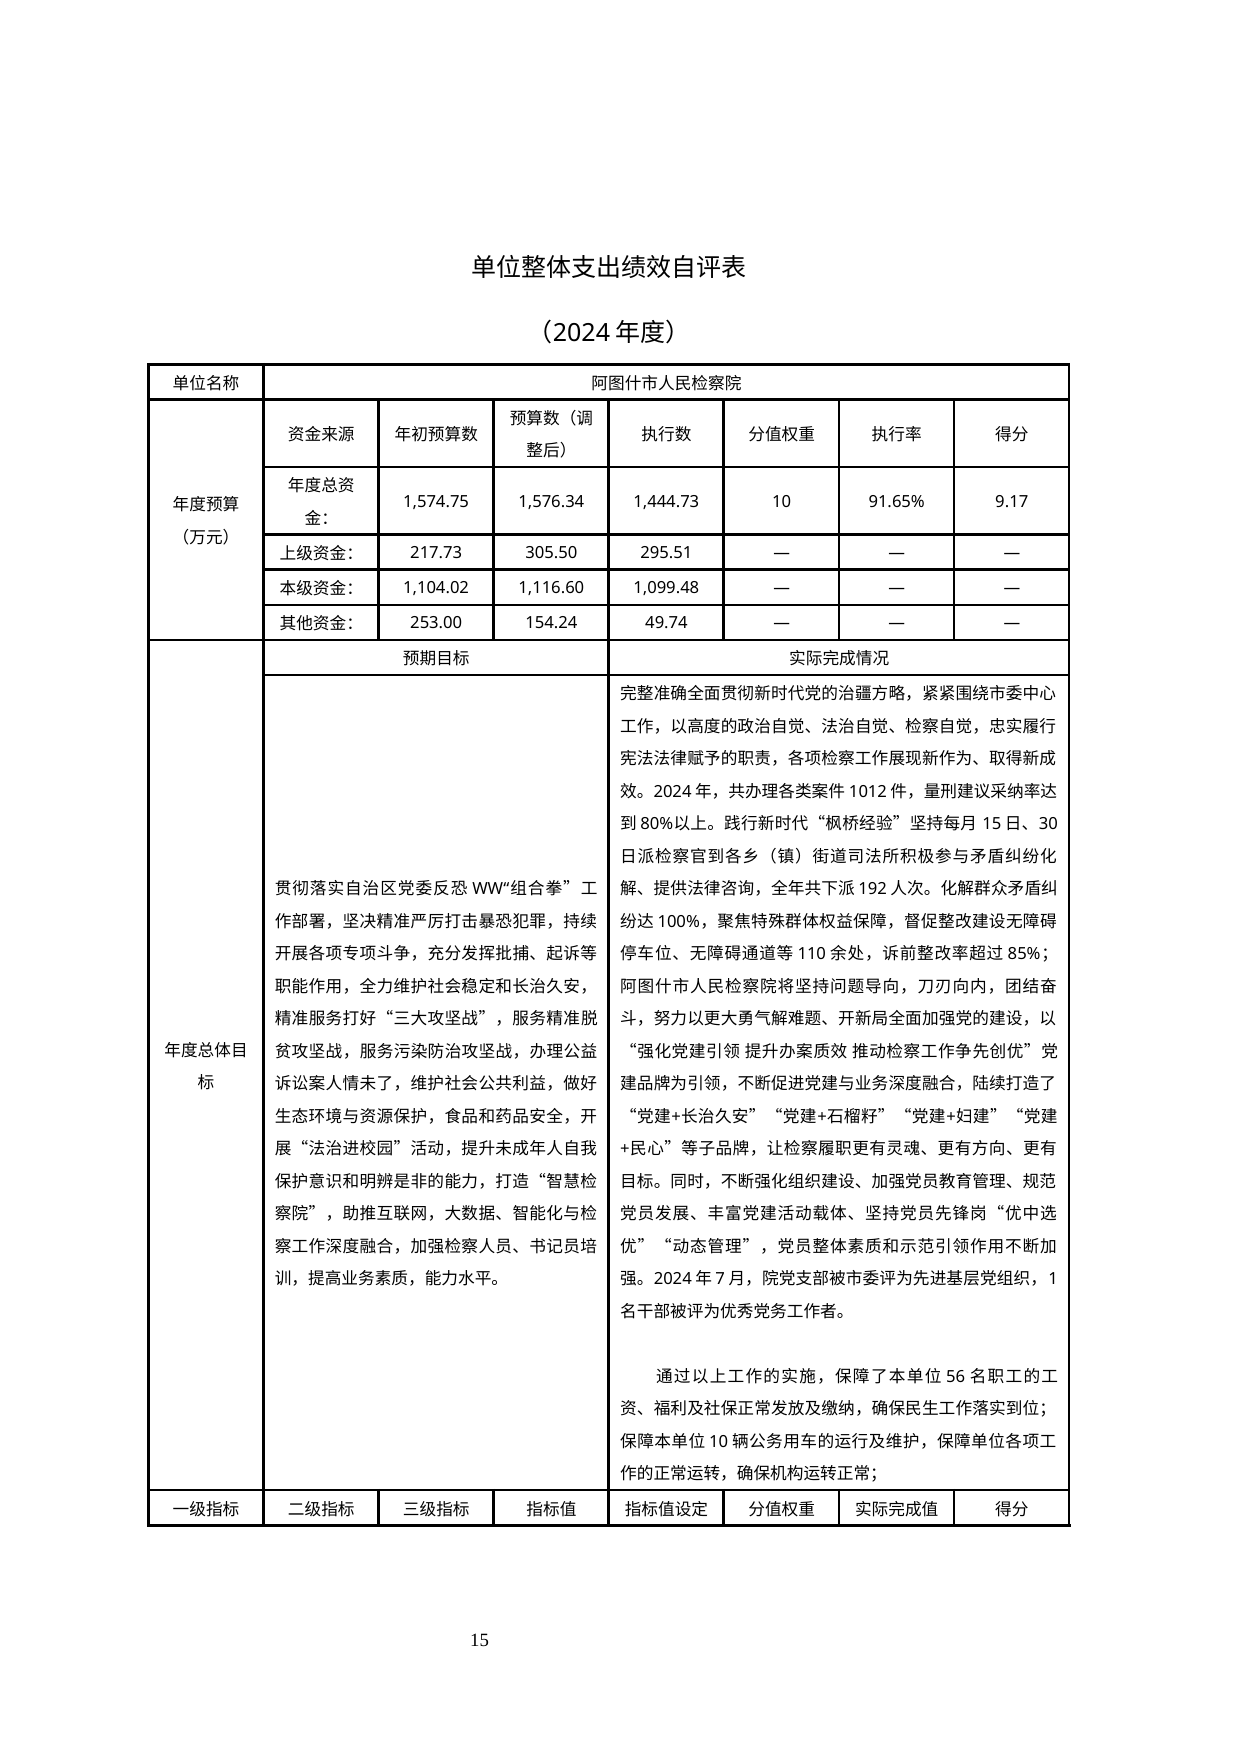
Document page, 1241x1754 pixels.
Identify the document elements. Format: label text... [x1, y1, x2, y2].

table_cell — [955, 571, 1068, 603]
table_cell 154.24 [495, 606, 607, 638]
table_cell 贯彻落实自治区党委反恐WW“组合拳”工作部署，坚决精准严厉打击暴恐犯罪，持续开展各项专项斗争，充分发挥批捕、起诉等职能作用，全力维护社会稳定和长治久安，精准服务打好“三大攻坚战”，服务精准脱贫攻坚战，服务污染防治攻坚战，办理公益诉讼案人情未了，维护社会公共利益，做好生态环境与资源保护，食品和药品安全，开展“法治进校园”活动，提升未成年人自我保护意识和明辨是非的能力，打造“智慧检察院”，助推互联网，大数据、智能化与检察工作深度融合，加强检察人员、书记员培训，提高业务素质，能力水平。 [265, 676, 607, 1489]
table_cell 年度总体目标 [150, 641, 262, 1489]
table_cell 预期目标 [265, 641, 607, 674]
table_cell 91.65% [840, 468, 953, 533]
table_cell 指标值设定依据 [610, 1491, 722, 1524]
table_cell 分值权重 [725, 401, 838, 466]
table_cell 其他资金： [265, 606, 377, 638]
table_cell 年初预算数 [380, 401, 492, 466]
table_cell 得分 [955, 401, 1068, 466]
table_cell 资金来源 [265, 401, 377, 466]
table_cell 三级指标 [380, 1491, 492, 1524]
table_cell 完整准确全面贯彻新时代党的治疆方略，紧紧围绕市委中心工作，以高度的政治自觉、法治自觉、检察自觉，忠实履行宪法法律赋予的职责，各项检察工作展现新作为、取得新成效。2024年，共办理各类案件1012件，量刑建议采纳率达到80%以上。践行新时代“枫桥经验”坚持每月15日、30日派检察官到各乡（镇）街道司法所积极参与矛盾纠纷化解、提供法律咨询，全年共下派192人次。化解群众矛盾纠纷达100%，聚焦特殊群体权益保障，督促整改建设无障碍停车位、无障碍通道等110余处，诉前整改率超过85%；阿图什市人民检察院将坚持问题导向，刀刃向内，团结奋斗，努力以更大勇气解难题、开新局全面加强党的建设，以“强化党建引领 提升办案质效 推动检察工作争先创优”党建品牌为引领，不断促进党建与业务深度融合，陆续打造了“党建+长治久安”“党建+石榴籽”“党建+妇建”“党建+民心”等子品牌，让检察履职更有灵魂、更有方向、更有目标。同时，不断强化组织建设、加强党员教育管理、规范党员发展、丰富党建活动载体、坚持党员先锋岗“优中选优”“动态管理”，党员整体素质和示范引领作用不断加强。2024年7月，院党支部被市委评为先进基层党组织，1名干部被评为优秀党务工作者。 通过以上工作的实施，保障了本单位56名职工的工资、福利及社保正常发放及缴纳，确保民生工作落实到位；保障本单位10辆公务用车的运行及维护，保障单位各项工作的正常运转，确保机构运转正常； [610, 676, 1068, 1489]
table_cell 1,444.73 [610, 468, 722, 533]
table_cell 分值权重 [725, 1491, 838, 1524]
table_cell — [840, 571, 953, 603]
table_cell 二级指标 [265, 1491, 377, 1524]
table_cell — [955, 536, 1068, 568]
table_cell 253.00 [380, 606, 492, 638]
table_cell 得分 [955, 1491, 1068, 1524]
table_cell 实际完成情况 [610, 641, 1068, 674]
table_cell 单位名称 [150, 366, 262, 398]
table_cell 1,099.48 [610, 571, 722, 603]
table_cell — [840, 536, 953, 568]
table_cell 指标值 [495, 1491, 607, 1524]
table_cell 预算数（调整后） [495, 401, 607, 466]
table_cell — [840, 606, 953, 638]
table_header 单位整体支出绩效自评表 [148, 233, 1069, 298]
table_cell 9.17 [955, 468, 1068, 533]
table_cell 49.74 [610, 606, 722, 638]
table_cell — [725, 536, 838, 568]
table_cell — [725, 571, 838, 603]
table_cell （2024年度） [148, 298, 1069, 363]
table_cell — [955, 606, 1068, 638]
table_cell 1,574.75 [380, 468, 492, 533]
table_cell 一级指标 [150, 1491, 262, 1524]
table_cell 实际完成值 [840, 1491, 953, 1524]
table_cell 执行率 [840, 401, 953, 466]
table_cell 执行数 [610, 401, 722, 466]
table_cell 上级资金： [265, 536, 377, 568]
table_cell 1,576.34 [495, 468, 607, 533]
table_cell 年度总资金： [265, 468, 377, 533]
table_cell 295.51 [610, 536, 722, 568]
table_cell 本级资金： [265, 571, 377, 603]
table_cell 10 [725, 468, 838, 533]
table_cell 217.73 [380, 536, 492, 568]
table_cell 1,104.02 [380, 571, 492, 603]
table_cell — [725, 606, 838, 638]
table_cell 1,116.60 [495, 571, 607, 603]
table_cell 305.50 [495, 536, 607, 568]
table_cell 阿图什市人民检察院 [265, 366, 1068, 398]
table_cell 年度预算（万元） [150, 401, 262, 638]
